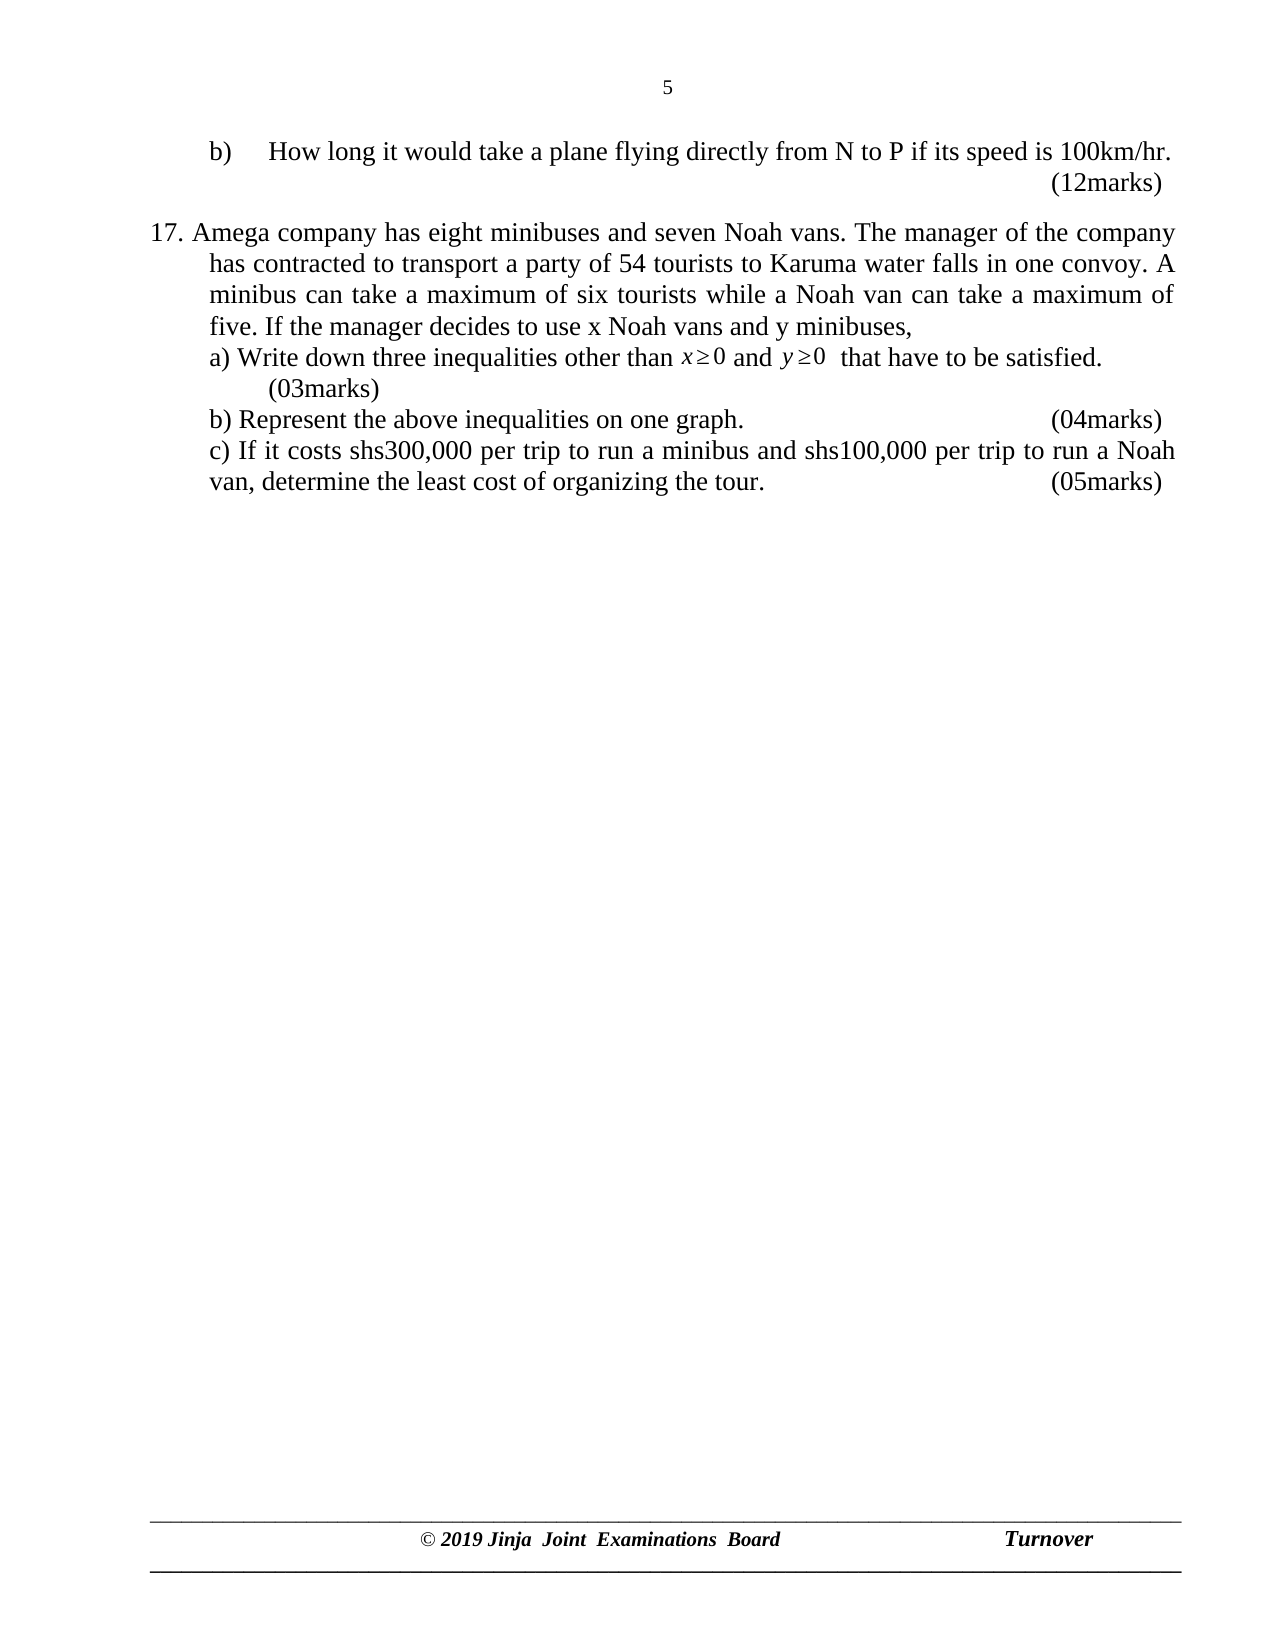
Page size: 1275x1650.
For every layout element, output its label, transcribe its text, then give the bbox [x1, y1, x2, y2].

text a) Write down three inequalities other than and that have to be satisfied. (03marks) [150, 341, 1185, 403]
text 17. Amega company has eight minibuses and seven Noah vans. The manager of the company has contracted to transport a party of 54 tourists to Karuma water falls in one convoy. A minibus can take a maximum of six tourists while a Noah van can take a maximum of five. If the manager decides to use x Noah vans and y minibuses, [150, 216, 1185, 341]
text b) Represent the above inequalities on one graph. (04marks) [150, 403, 1185, 434]
text c) If it costs shs300,000 per trip to run a minibus and shs100,000 per trip to run a Noah van, determine the least cost of organizing the tour. (05marks) [150, 434, 1185, 497]
list (12marks) [150, 166, 1185, 197]
list How long it would take a plane flying directly from N to P if its speed is 100km/hr. [209, 135, 1185, 166]
